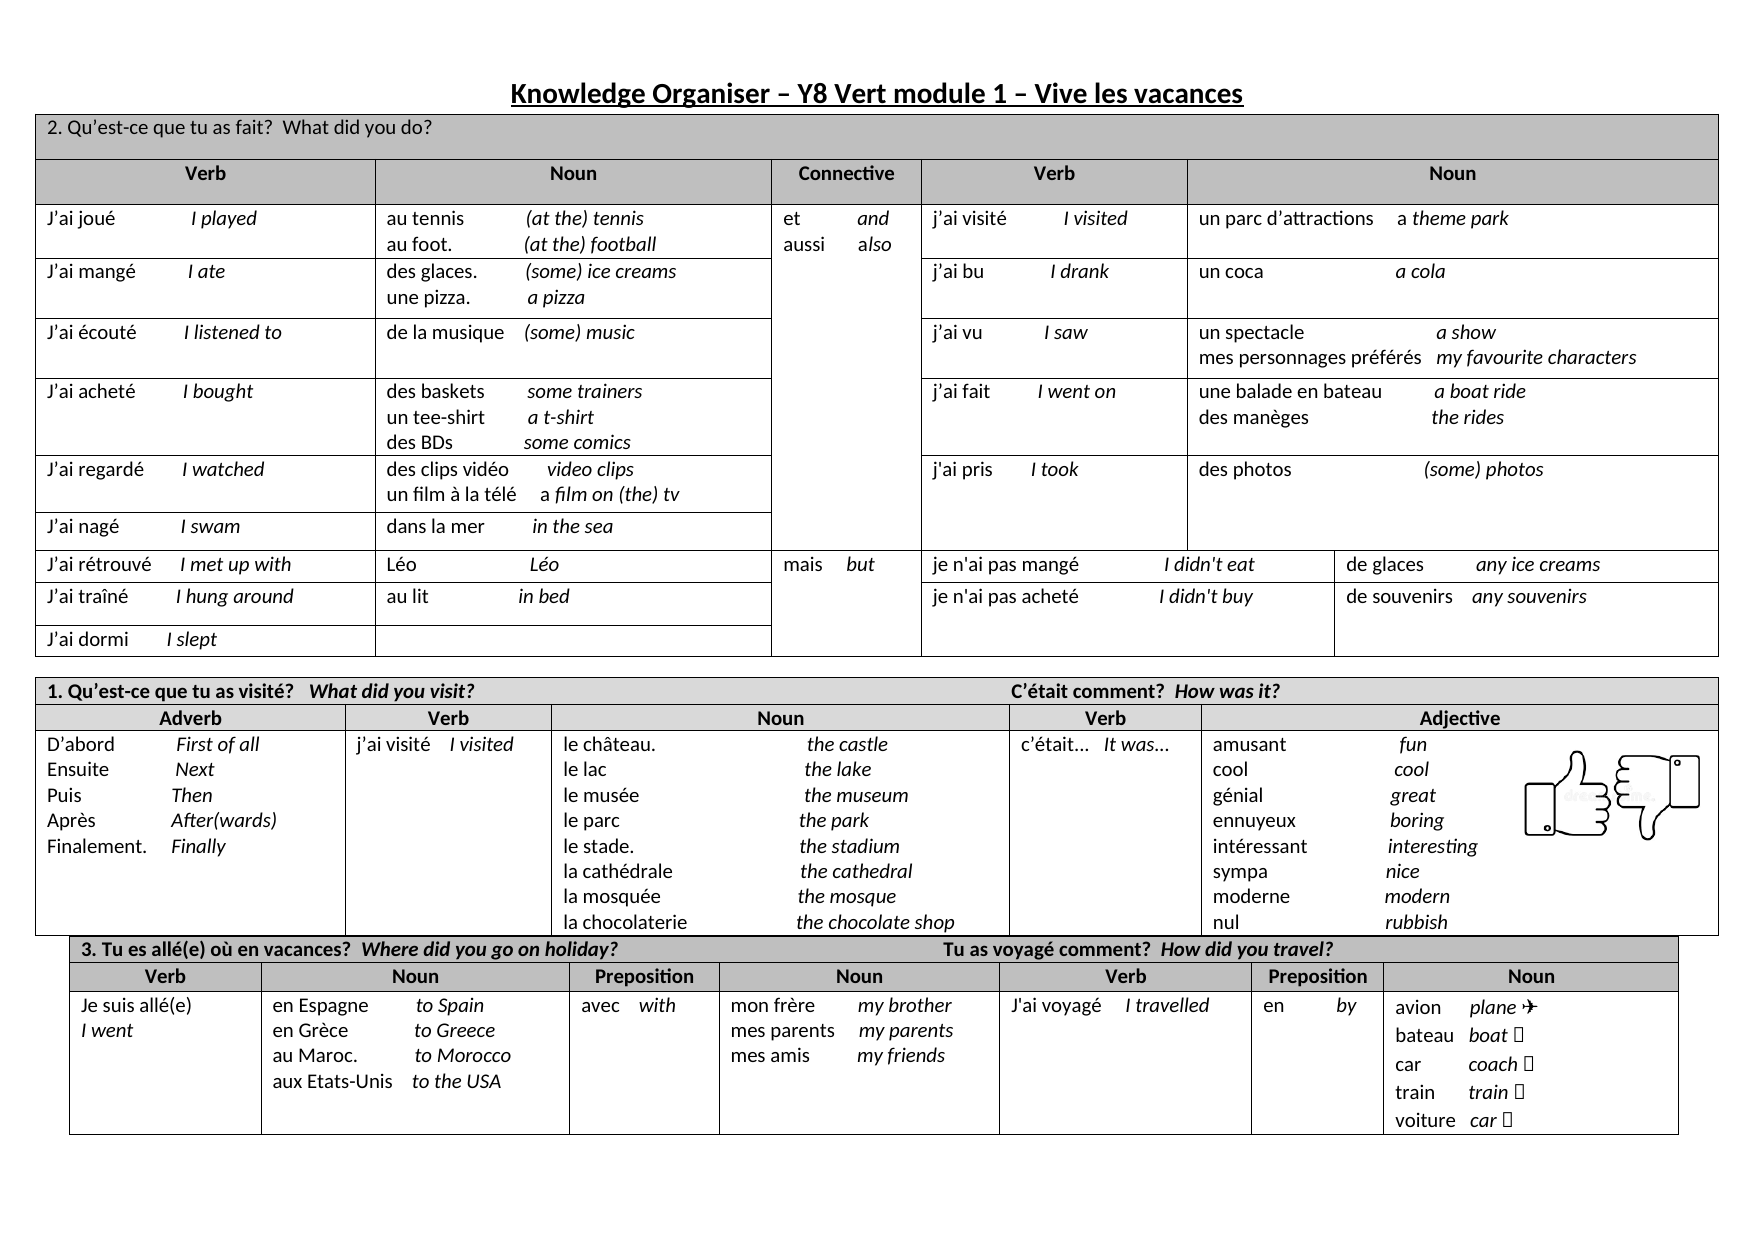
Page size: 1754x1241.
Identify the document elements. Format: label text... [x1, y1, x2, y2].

table_cell en Espagne to Spain en Grèce to Greece au Maroc. to Morocco aux Etats-Unis to the USA [262, 992, 569, 1134]
table_cell des glaces. (some) ice creams une pizza. a pizza [376, 259, 771, 318]
table_cell de glaces any ice creams [1335, 551, 1718, 582]
table_cell j’ai visité I visited [346, 731, 551, 934]
table_cell au tennis (at the) tennis au foot. (at the) football [376, 205, 771, 258]
table_cell j’ai visité I visited [922, 205, 1187, 258]
table_cell et and aussi also [772, 205, 921, 550]
table_cell J’ai rétrouvé I met up with [36, 551, 375, 582]
table_cell des baskets some trainers un tee-shirt a t-shirt des BDs some comics [376, 379, 771, 455]
table_cell Noun [1384, 963, 1678, 991]
table_cell Léo Léo [376, 551, 771, 582]
table_cell Verb [70, 963, 261, 991]
table_cell J’ai mangé I ate [36, 259, 375, 318]
table_cell un parc d’attractions a theme park [1188, 205, 1718, 258]
table_cell de souvenirs any souvenirs [1335, 583, 1718, 656]
table_cell Verb [1000, 963, 1251, 991]
table_cell je n'ai pas mangé I didn't eat [922, 551, 1334, 582]
table_cell Noun [1188, 160, 1718, 204]
table_cell Je suis allé(e) I went [70, 992, 261, 1134]
table_cell c’était... It was... [1010, 731, 1201, 934]
table_cell des clips vidéo video clips un film à la télé a film on (the) tv [376, 456, 771, 512]
table_cell une balade en bateau a boat ride des manèges the rides [1188, 379, 1718, 455]
table_cell j’ai fait I went on [922, 379, 1187, 455]
table_cell Noun [376, 160, 771, 204]
table_cell J’ai joué I played [36, 205, 375, 258]
table_cell J’ai acheté I bought [36, 379, 375, 455]
table_cell Noun [552, 705, 1009, 730]
table_header 1. Qu’est-ce que tu as visité? What did you visit? C’était comment? How was it? [36, 678, 1718, 704]
table_cell Verb [922, 160, 1187, 204]
table_cell J’ai regardé I watched [36, 456, 375, 512]
table_header 2. Qu’est-ce que tu as fait? What did you do? [36, 115, 1718, 159]
table_header 3. Tu es allé(e) où en vacances? Where did you go on holiday? Tu as voyagé comment? How did you travel? [70, 937, 1678, 962]
table_cell des photos (some) photos [1188, 456, 1718, 550]
table_cell mon frère my brother mes parents my parents mes amis my friends [720, 992, 999, 1134]
table_cell Preposition [570, 963, 719, 991]
table_cell de la musique (some) music [376, 319, 771, 377]
table_cell J’ai dormi I slept [36, 626, 375, 656]
table_cell en by [1252, 992, 1383, 1134]
picture [1515, 742, 1711, 845]
table_cell avion plane ️ bateau boat car coach train train voiture car [1384, 992, 1678, 1134]
table_cell au lit in bed [376, 583, 771, 625]
table_cell Verb [36, 160, 375, 204]
table_cell j’ai vu I saw [922, 319, 1187, 377]
table_cell J'ai voyagé I travelled [1000, 992, 1251, 1134]
table_cell Verb [346, 705, 551, 730]
table_cell Preposition [1252, 963, 1383, 991]
table_cell dans la mer in the sea [376, 513, 771, 550]
table_cell amusant fun cool cool génial great ennuyeux boring intéressant interesting sympa nice moderne modern nul rubbish [1202, 731, 1718, 934]
table_cell J’ai nagé I swam [36, 513, 375, 550]
table_cell avec with [570, 992, 719, 1134]
table_cell Adverb [36, 705, 345, 730]
table_cell D’abord First of all Ensuite Next Puis Then Après After(wards) Finalement. Finally [36, 731, 345, 934]
table_cell mais but [772, 551, 921, 656]
table_cell j'ai pris I took [922, 456, 1187, 550]
table_cell [376, 626, 771, 656]
table_cell le château. the castle le lac the lake le musée the museum le parc the park le stade. the stadium la cathédrale the cathedral la mosquée the mosque la chocolaterie the chocolate shop [552, 731, 1009, 934]
table_cell J’ai écouté I listened to [36, 319, 375, 377]
table_cell un spectacle a show mes personnages préférés my favourite characters [1188, 319, 1718, 377]
table_cell J’ai traîné I hung around [36, 583, 375, 625]
table_cell Adjective [1202, 705, 1718, 730]
text Knowledge Organiser – Y8 Vert module 1 – Vive les vacances [75, 75, 1679, 111]
table_cell je n'ai pas acheté I didn't buy [922, 583, 1334, 656]
table_cell un coca a cola [1188, 259, 1718, 318]
table_cell Noun [720, 963, 999, 991]
table_cell Verb [1010, 705, 1201, 730]
table_cell j’ai bu I drank [922, 259, 1187, 318]
table_cell Noun [262, 963, 569, 991]
table_cell Connective [772, 160, 921, 204]
